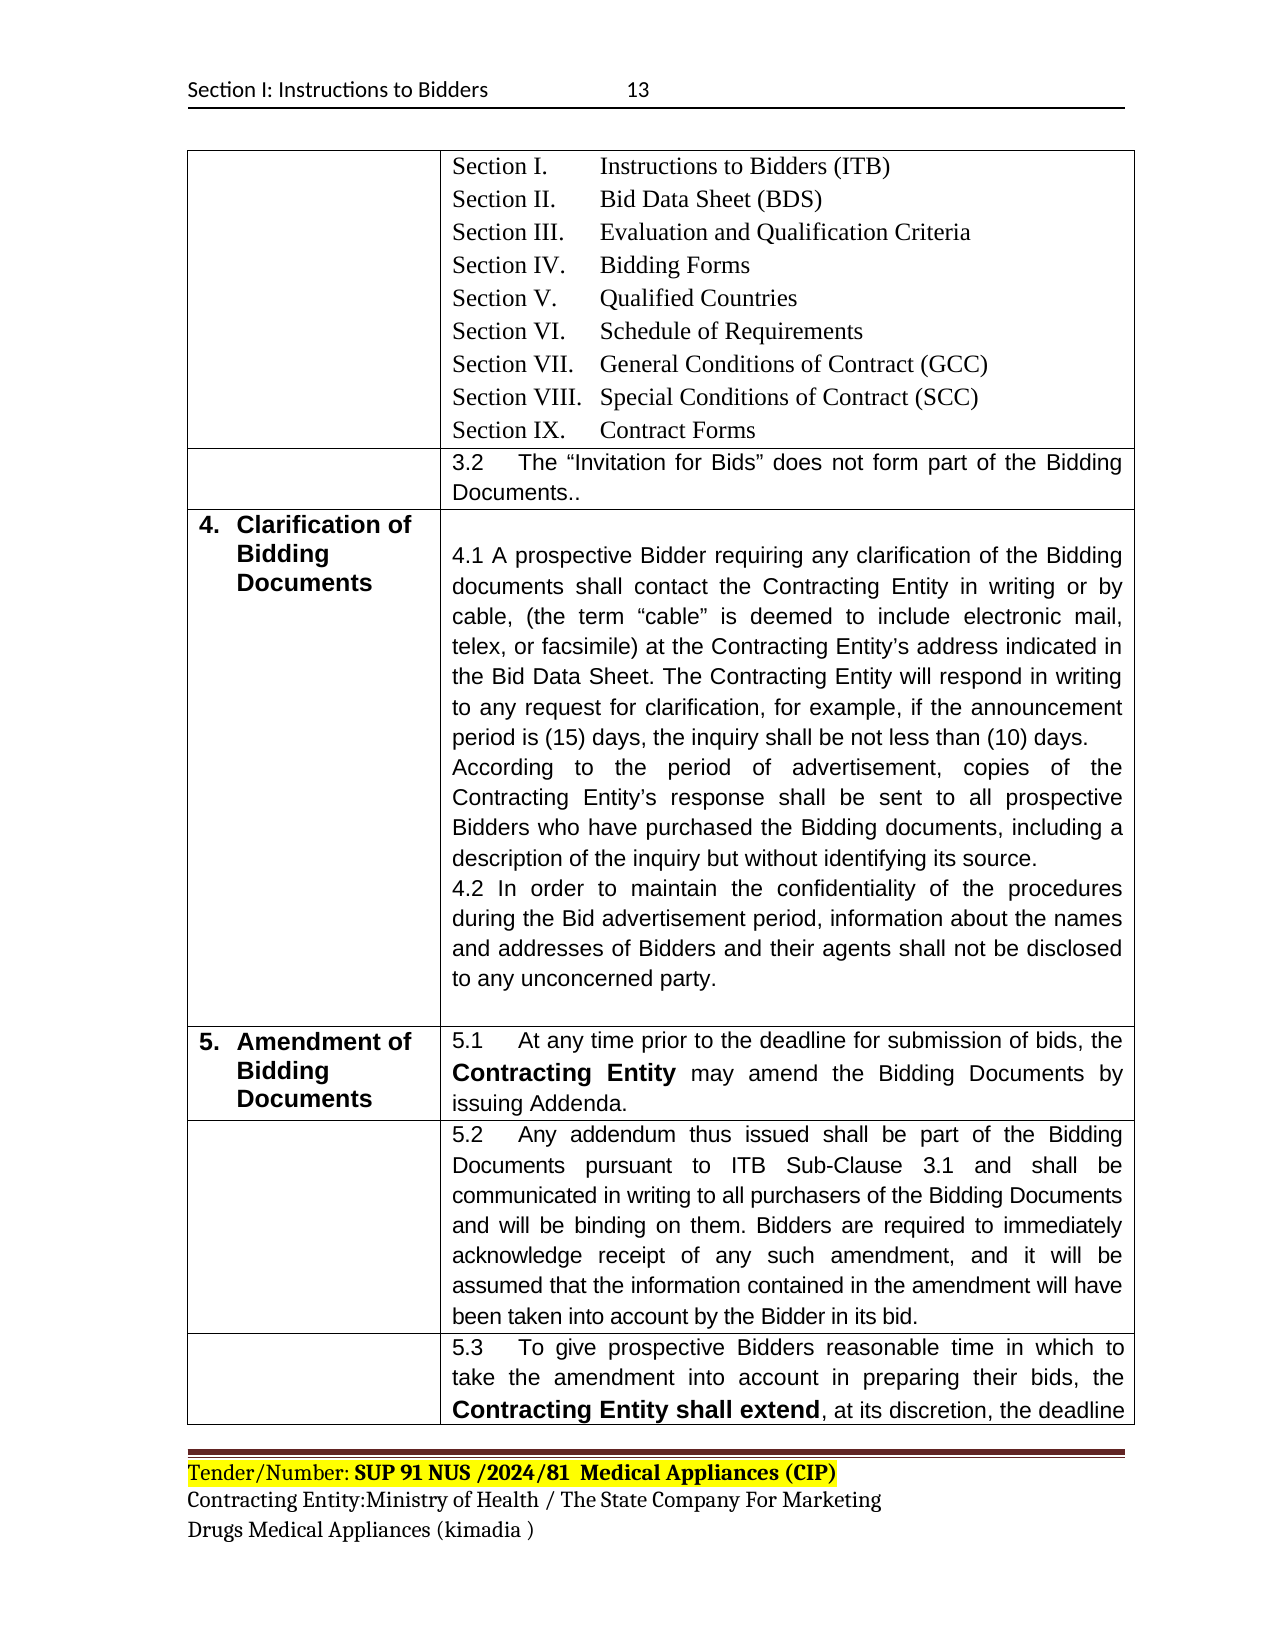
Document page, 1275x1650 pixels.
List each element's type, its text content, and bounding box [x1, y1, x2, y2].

table_cell 5.1 At any time prior to the deadline for submission of bids, the Contracting Entity may amend the Bidding Documents by issuing Addenda. [441, 1027, 1134, 1120]
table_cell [441, 1334, 1134, 1423]
table_cell 4. Clarification of Bidding Documents [188, 510, 440, 1026]
table_cell [188, 1334, 440, 1423]
table_cell [188, 449, 440, 509]
table_cell 5. Amendment of Bidding Documents [188, 1027, 440, 1120]
table_cell 3.2 The “Invitation for Bids” does not form part of the Bidding Documents.. [441, 449, 1134, 509]
table_cell [188, 1121, 440, 1333]
table_cell [188, 151, 440, 448]
table_cell 5.2 Any addendum thus issued shall be part of the Bidding Documents pursuant to ITB Sub-Clause 3.1 and shall be communicated in writing to all purchasers of the Bidding Documents and will be binding on them. Bidders are required to immediately acknowledge receipt of any such amendment, and it will be assumed that the information contained in the amendment will have been taken into account by the Bidder in its bid. [441, 1121, 1134, 1333]
table_cell 4.1 A prospective Bidder requiring any clarification of the Bidding documents shall contact the Contracting Entity in writing or by cable, (the term “cable” is deemed to include electronic mail, telex, or facsimile) at the Contracting Entity’s address indicated in the Bid Data Sheet. The Contracting Entity will respond in writing to any request for clarification, for example, if the announcement period is (15) days, the inquiry shall be not less than (10) days. According to the period of advertisement, copies of the Contracting Entity’s response shall be sent to all prospective Bidders who have purchased the Bidding documents, including a description of the inquiry but without identifying its source. 4.2 In order to maintain the confidentiality of the procedures during the Bid advertisement period, information about the names and addresses of Bidders and their agents shall not be disclosed to any unconcerned party. [441, 510, 1134, 1026]
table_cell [441, 151, 1134, 448]
